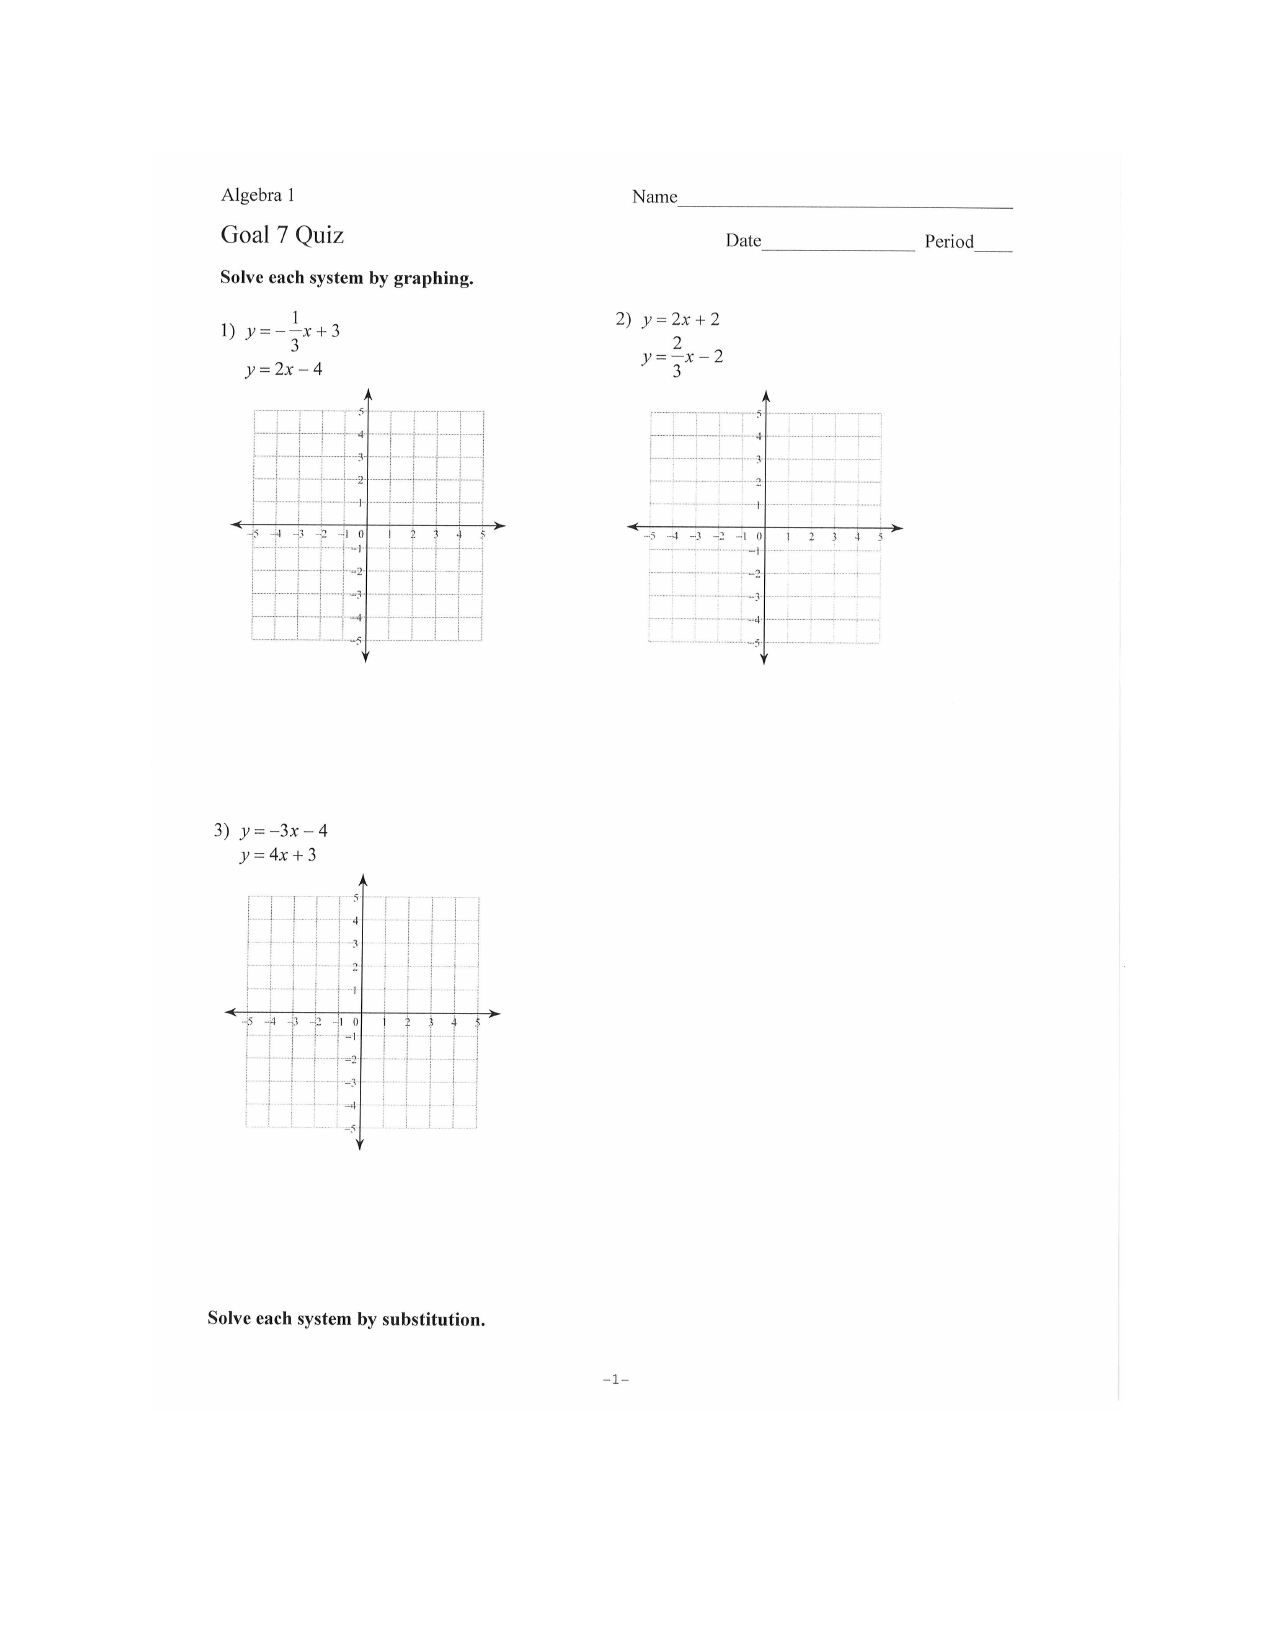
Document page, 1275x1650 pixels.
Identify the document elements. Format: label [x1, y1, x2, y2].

picture [150, 150, 1125, 1412]
